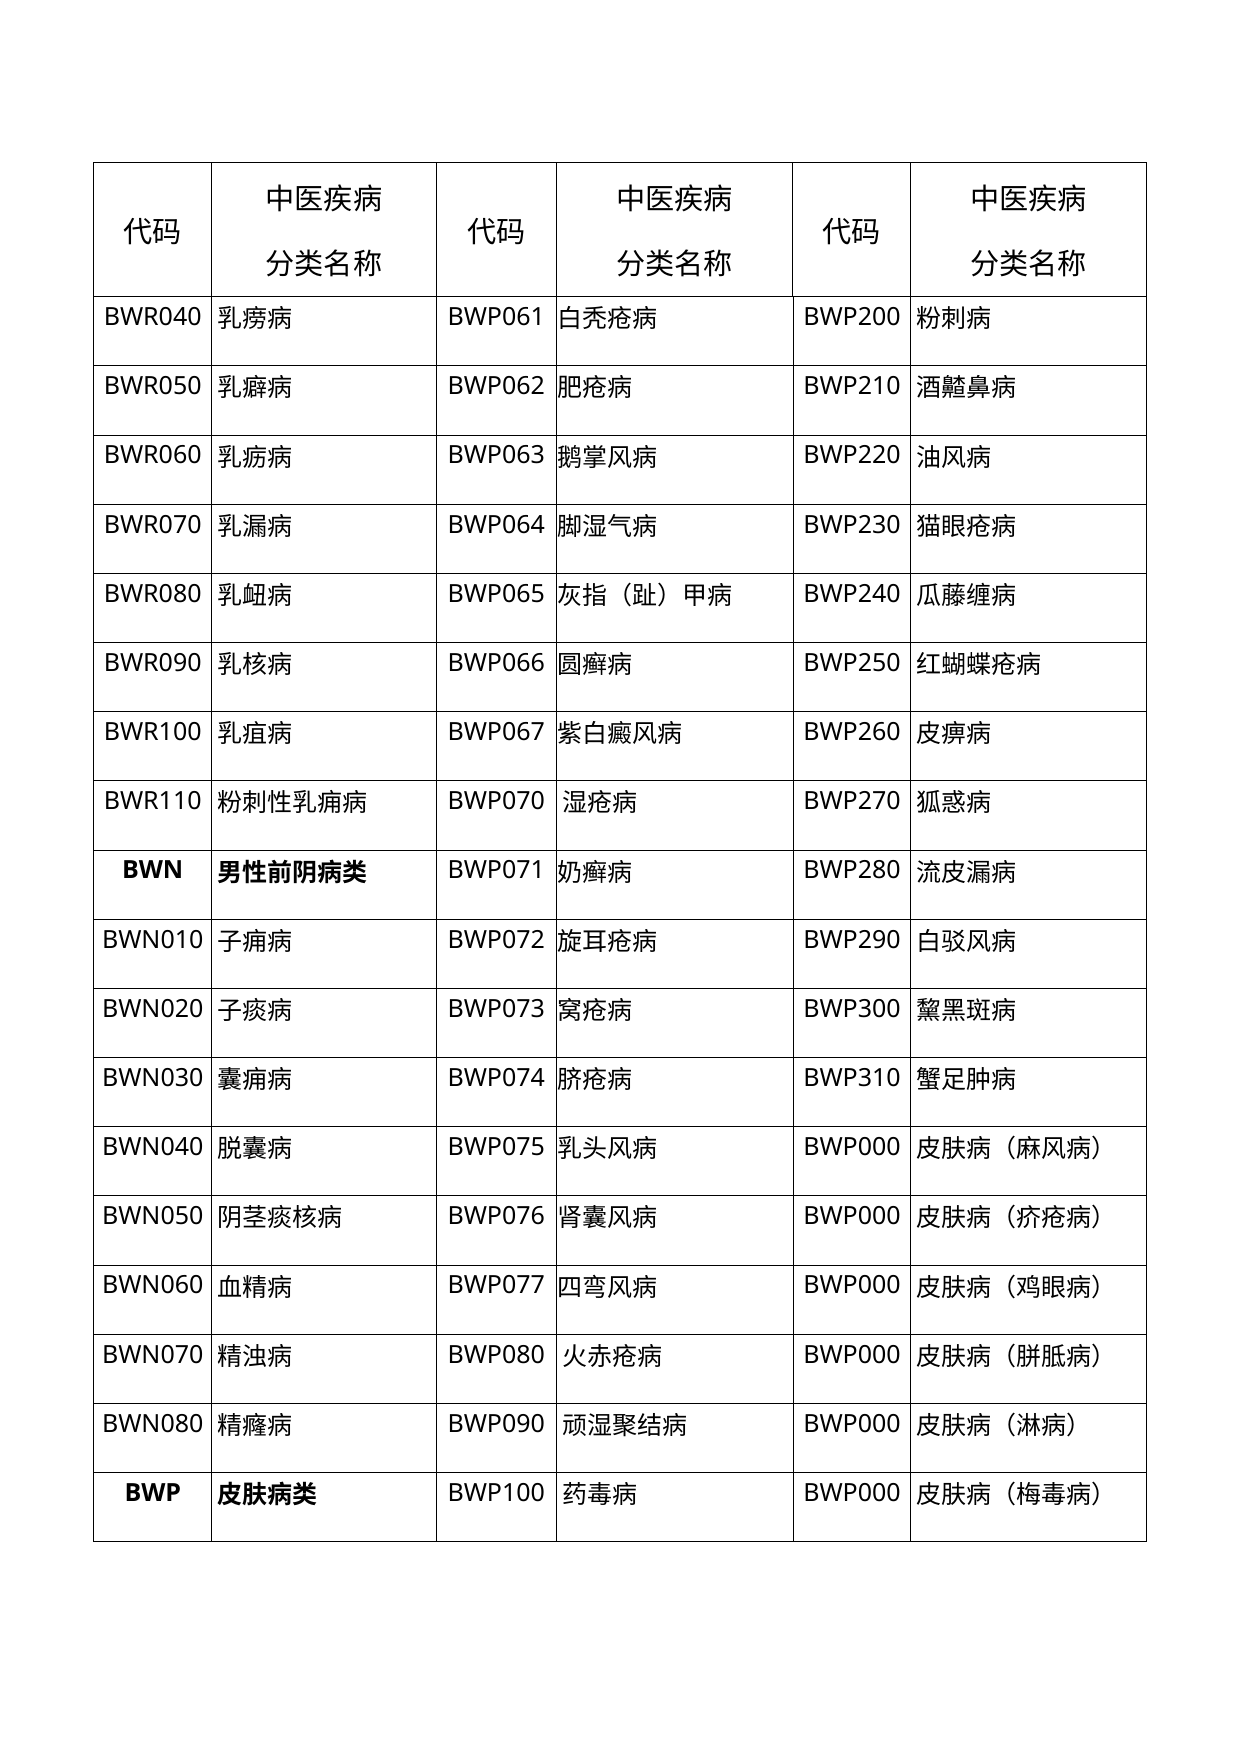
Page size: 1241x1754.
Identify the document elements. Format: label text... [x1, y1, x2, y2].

table_cell BWP061 [437, 297, 556, 365]
table_cell BWP077 [437, 1266, 556, 1334]
table_cell 黧黑斑病 [911, 989, 1146, 1057]
table_cell 子痰病 [212, 989, 436, 1057]
table_cell 子痈病 [212, 920, 436, 988]
table_cell BWP070 [437, 781, 556, 849]
table_cell BWP000 [794, 1473, 910, 1541]
table_cell BWR080 [94, 574, 211, 642]
table_cell BWN030 [94, 1058, 211, 1126]
table_cell BWP090 [437, 1404, 556, 1472]
table_cell BWP280 [794, 851, 910, 919]
table_cell 脚湿气病 [557, 505, 793, 573]
table_cell BWP210 [794, 366, 910, 434]
table_cell BWP290 [794, 920, 910, 988]
table_cell BWP075 [437, 1127, 556, 1195]
table_cell BWP063 [437, 436, 556, 504]
table_cell BWP220 [794, 436, 910, 504]
table_cell BWP072 [437, 920, 556, 988]
table_cell 粉刺病 [911, 297, 1146, 365]
table_header 代码 [793, 163, 910, 296]
table_cell 乳疬病 [212, 436, 436, 504]
table_cell 皮肤病（淋病） [911, 1404, 1146, 1472]
table_cell BWN070 [94, 1335, 211, 1403]
table_cell 乳癖病 [212, 366, 436, 434]
table_cell 乳痨病 [212, 297, 436, 365]
table_cell BWN040 [94, 1127, 211, 1195]
table_cell BWR050 [94, 366, 211, 434]
table_cell 酒齄鼻病 [911, 366, 1146, 434]
table_cell 旋耳疮病 [557, 920, 793, 988]
table_cell 紫白癜风病 [557, 712, 793, 780]
table_cell 灰指（趾）甲病 [557, 574, 793, 642]
table_cell 鹅掌风病 [557, 436, 793, 504]
table_cell 肾囊风病 [557, 1196, 793, 1264]
table_cell BWN080 [94, 1404, 211, 1472]
table_cell BWP000 [794, 1404, 910, 1472]
table_cell BWP076 [437, 1196, 556, 1264]
table_cell 蟹足肿病 [911, 1058, 1146, 1126]
table_cell 圆癣病 [557, 643, 793, 711]
table_cell BWP000 [794, 1266, 910, 1334]
table_cell 精浊病 [212, 1335, 436, 1403]
table_cell BWP000 [794, 1127, 910, 1195]
table_cell BWP270 [794, 781, 910, 849]
table_cell BWP064 [437, 505, 556, 573]
table_cell 乳疽病 [212, 712, 436, 780]
table_cell BWR040 [94, 297, 211, 365]
table_cell BWN020 [94, 989, 211, 1057]
table_cell 精癃病 [212, 1404, 436, 1472]
table_cell 奶癣病 [557, 851, 793, 919]
table_cell 乳衄病 [212, 574, 436, 642]
table_cell 阴茎痰核病 [212, 1196, 436, 1264]
table_cell BWP073 [437, 989, 556, 1057]
table_cell 猫眼疮病 [911, 505, 1146, 573]
table_cell 皮痹病 [911, 712, 1146, 780]
table_cell 肥疮病 [557, 366, 793, 434]
table_cell BWR090 [94, 643, 211, 711]
table_cell 白秃疮病 [557, 297, 793, 365]
table_cell 狐惑病 [911, 781, 1146, 849]
table_cell BWP080 [437, 1335, 556, 1403]
table_cell BWP000 [794, 1335, 910, 1403]
table_cell 男性前阴病类 [212, 851, 436, 919]
table_cell BWP [94, 1473, 211, 1541]
table_cell BWP066 [437, 643, 556, 711]
table_cell 湿疮病 [557, 781, 793, 849]
table_cell BWR070 [94, 505, 211, 573]
table_cell 流皮漏病 [911, 851, 1146, 919]
table_cell 皮肤病（麻风病） [911, 1127, 1146, 1195]
table_header 中医疾病 分类名称 [557, 163, 792, 296]
table_cell BWP300 [794, 989, 910, 1057]
table_cell BWR110 [94, 781, 211, 849]
table_cell BWP062 [437, 366, 556, 434]
table_cell BWP065 [437, 574, 556, 642]
table_cell BWN [94, 851, 211, 919]
table_cell 脱囊病 [212, 1127, 436, 1195]
table_cell BWP000 [794, 1196, 910, 1264]
table_cell 火赤疮病 [557, 1335, 793, 1403]
table_cell BWR060 [94, 436, 211, 504]
table_cell 窝疮病 [557, 989, 793, 1057]
table_header 中医疾病 分类名称 [911, 163, 1146, 296]
table_header 代码 [437, 163, 556, 296]
table_cell 粉刺性乳痈病 [212, 781, 436, 849]
table_cell 四弯风病 [557, 1266, 793, 1334]
table_cell 皮肤病（梅毒病） [911, 1473, 1146, 1541]
table_cell BWN050 [94, 1196, 211, 1264]
table_cell BWP200 [794, 297, 910, 365]
table_cell 红蝴蝶疮病 [911, 643, 1146, 711]
table_cell BWP240 [794, 574, 910, 642]
table_cell 油风病 [911, 436, 1146, 504]
table_cell 顽湿聚结病 [557, 1404, 793, 1472]
table_cell BWN060 [94, 1266, 211, 1334]
table_cell 白驳风病 [911, 920, 1146, 988]
table_cell 瓜藤缠病 [911, 574, 1146, 642]
table_cell 脐疮病 [557, 1058, 793, 1126]
table_cell BWP067 [437, 712, 556, 780]
table_header 代码 [94, 163, 211, 296]
table_cell 皮肤病类 [212, 1473, 436, 1541]
table_cell BWP260 [794, 712, 910, 780]
table_cell BWP074 [437, 1058, 556, 1126]
table_cell 血精病 [212, 1266, 436, 1334]
table_cell BWP310 [794, 1058, 910, 1126]
table_cell BWP250 [794, 643, 910, 711]
table_cell BWN010 [94, 920, 211, 988]
table_cell 皮肤病（胼胝病） [911, 1335, 1146, 1403]
table_cell 囊痈病 [212, 1058, 436, 1126]
table_cell BWP100 [437, 1473, 556, 1541]
table_cell 乳头风病 [557, 1127, 793, 1195]
table_cell 皮肤病（鸡眼病） [911, 1266, 1146, 1334]
table_header 中医疾病 分类名称 [212, 163, 436, 296]
table_cell 乳核病 [212, 643, 436, 711]
table_cell 药毒病 [557, 1473, 793, 1541]
table_cell 乳漏病 [212, 505, 436, 573]
table_cell BWR100 [94, 712, 211, 780]
table_cell BWP230 [794, 505, 910, 573]
table_cell 皮肤病（疥疮病） [911, 1196, 1146, 1264]
table_cell BWP071 [437, 851, 556, 919]
